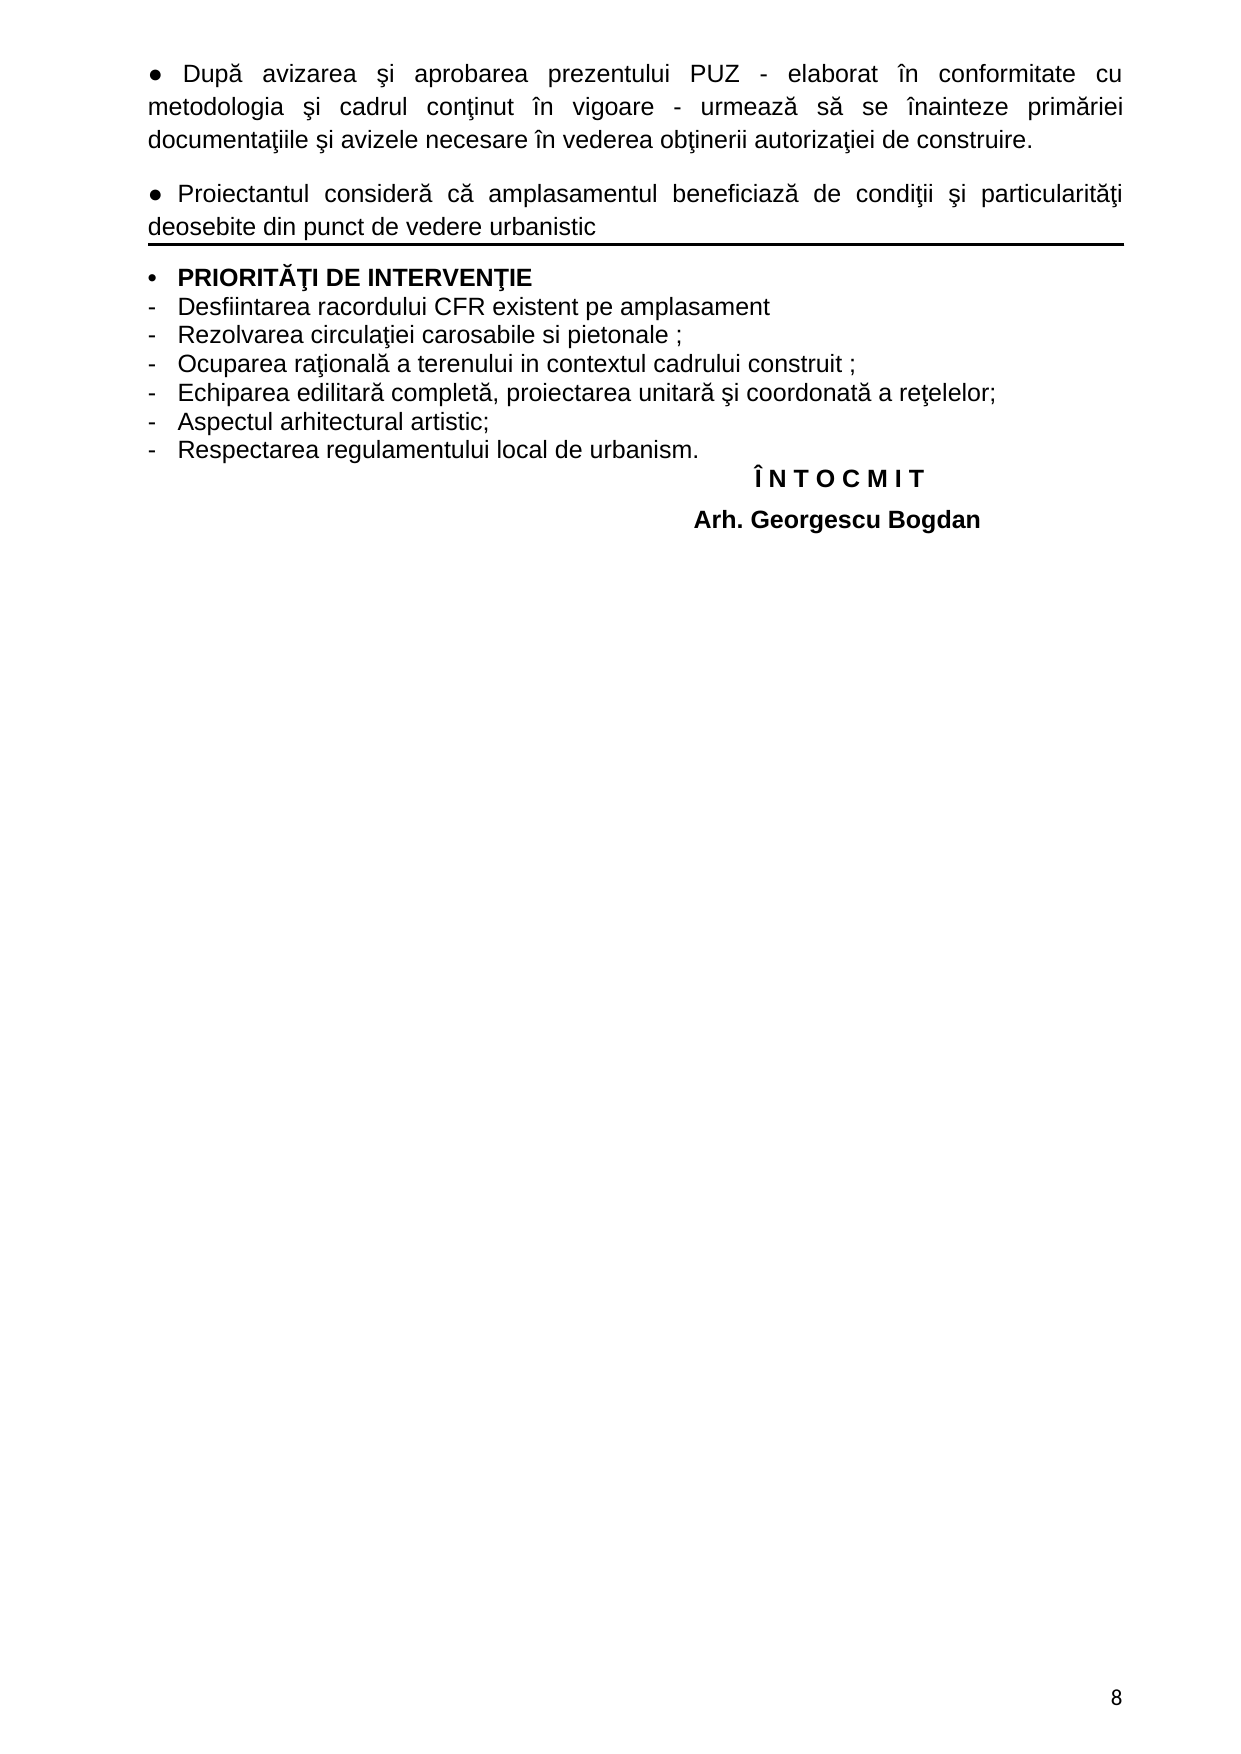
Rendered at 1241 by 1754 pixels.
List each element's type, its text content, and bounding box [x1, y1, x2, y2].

text - Desfiintarea racordului CFR existent pe amplasament [148, 291, 1122, 320]
text Î N T O C M I T [148, 464, 1124, 493]
text - Aspectul arhitectural artistic; [148, 406, 1122, 435]
text • PRIORITĂŢI DE INTERVENŢIE [148, 263, 1122, 291]
text ● După avizarea şi aprobarea prezentului PUZ - elaborat în conformitate cu metodologia şi cadrul conţinut în vigoare - urmează să se înainteze primăriei documentaţiile şi avizele necesare în vederea obţinerii autorizaţiei de construire. [148, 59, 1124, 154]
text ● Proiectantul consideră că amplasamentul beneficiază de condiţii şi particularităţi deosebite din punct de vedere urbanistic [148, 179, 1124, 243]
text Arh. Georgescu Bogdan [148, 505, 1124, 534]
text - Rezolvarea circulaţiei carosabile si pietonale ; [148, 320, 1122, 349]
text - Ocuparea raţională a terenului in contextul cadrului construit ; [148, 349, 1122, 378]
text - Echiparea edilitară completă, proiectarea unitară şi coordonată a reţelelor; [148, 378, 1122, 406]
text - Respectarea regulamentului local de urbanism. [148, 435, 1122, 464]
